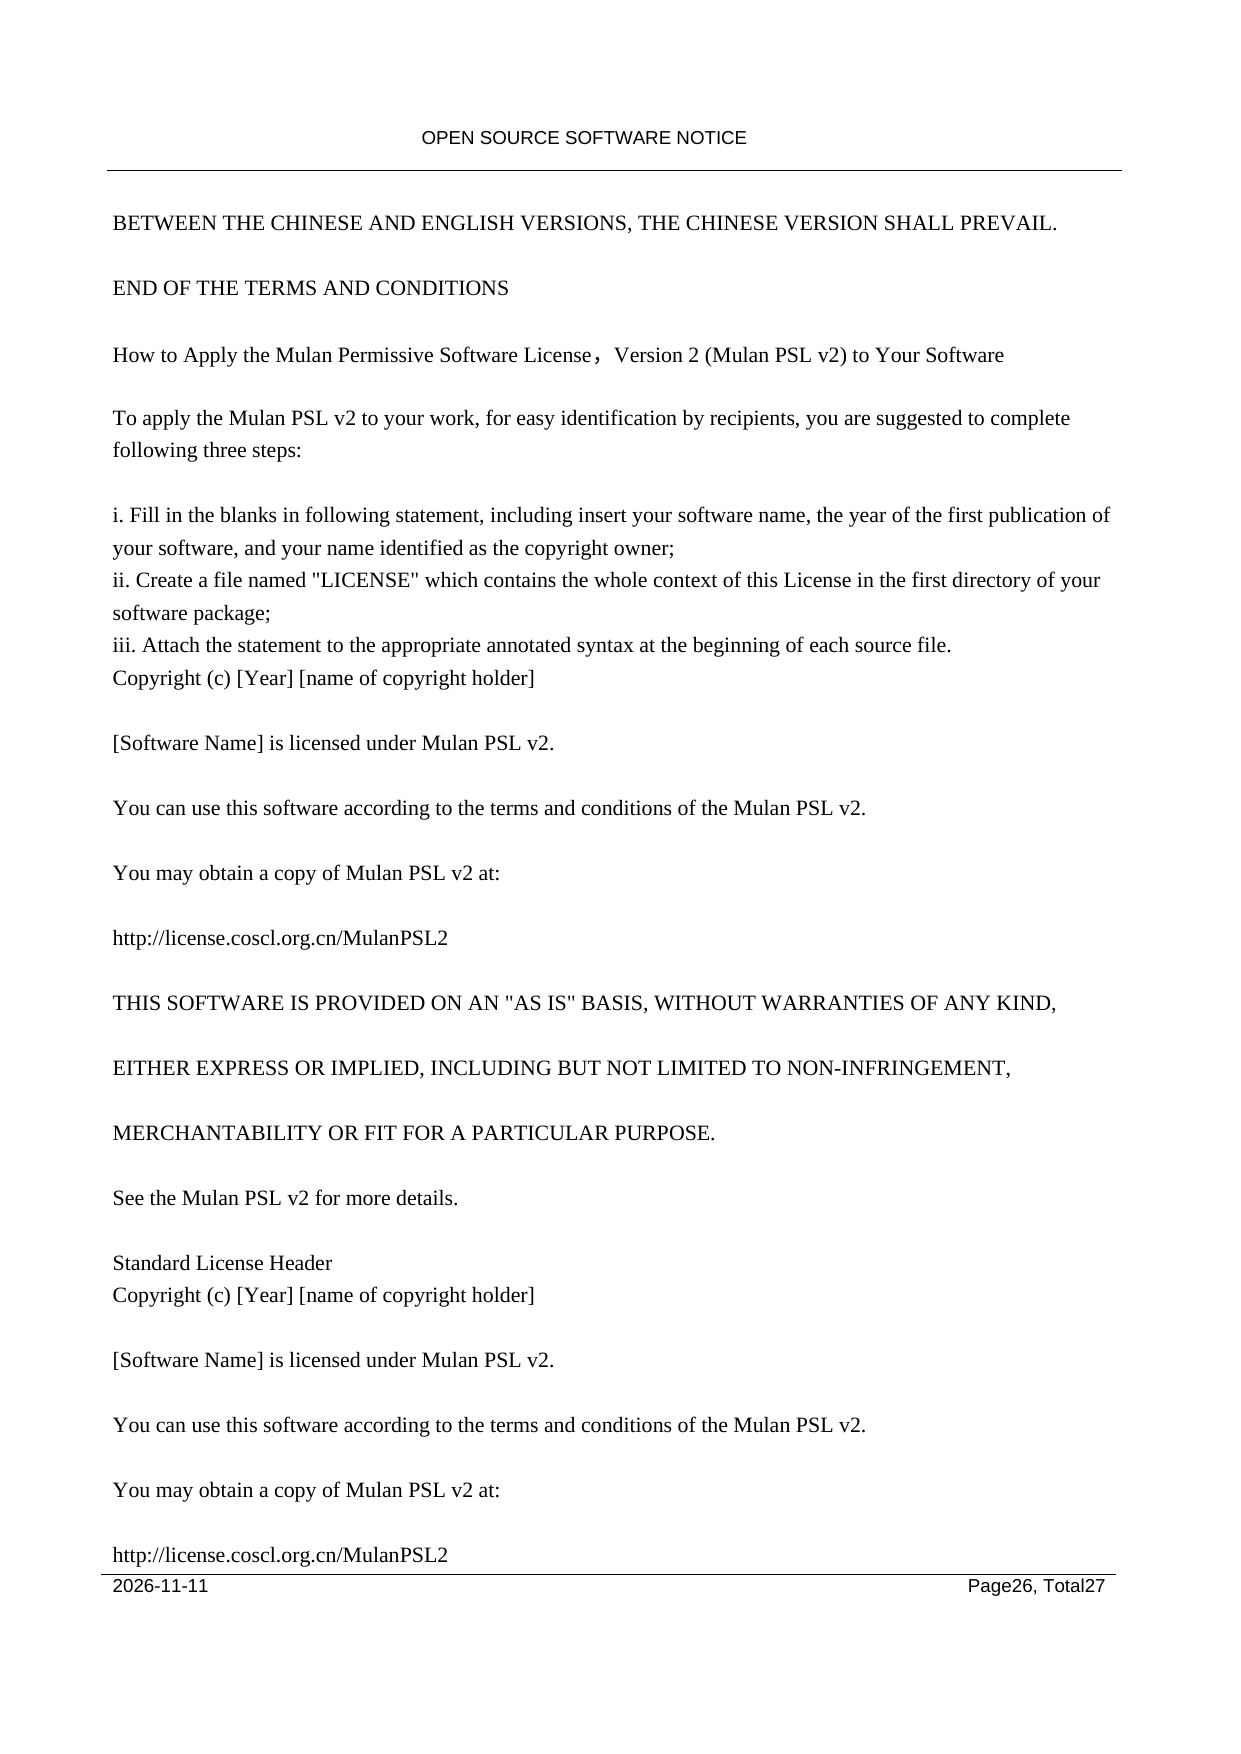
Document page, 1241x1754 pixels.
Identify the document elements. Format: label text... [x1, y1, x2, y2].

text END OF THE TERMS AND CONDITIONS [112, 271, 1128, 304]
text i. Fill in the blanks in following statement, including insert your software name, the year of the first publication of your software, and your name identified as the copyright owner; [112, 499, 1128, 564]
text THIS SOFTWARE IS PROVIDED ON AN "AS IS" BASIS, WITHOUT WARRANTIES OF ANY KIND, [112, 986, 1128, 1019]
text You may obtain a copy of Mulan PSL v2 at: [112, 856, 1128, 889]
text You may obtain a copy of Mulan PSL v2 at: [112, 1474, 1128, 1506]
text [Software Name] is licensed under Mulan PSL v2. [112, 726, 1128, 759]
text http://license.coscl.org.cn/MulanPSL2 [112, 1539, 1128, 1571]
text iii. Attach the statement to the appropriate annotated syntax at the beginning of each source file. [112, 629, 1128, 661]
text MERCHANTABILITY OR FIT FOR A PARTICULAR PURPOSE. [112, 1116, 1128, 1149]
text [Software Name] is licensed under Mulan PSL v2. [112, 1344, 1128, 1376]
text See the Mulan PSL v2 for more details. [112, 1181, 1128, 1214]
text Copyright (c) [Year] [name of copyright holder] [112, 1279, 1128, 1311]
text You can use this software according to the terms and conditions of the Mulan PSL v2. [112, 791, 1128, 824]
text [112, 206, 1128, 239]
text Standard License Header [112, 1246, 1128, 1279]
text Copyright (c) [Year] [name of copyright holder] [112, 661, 1128, 694]
text ii. Create a file named "LICENSE" which contains the whole context of this License in the first directory of your software package; [112, 564, 1128, 629]
text To apply the Mulan PSL v2 to your work, for easy identification by recipients, you are suggested to complete following three steps: [112, 401, 1128, 466]
text How to Apply the Mulan Permissive Software License，Version 2 (Mulan PSL v2) to Your Software [112, 336, 1128, 369]
text http://license.coscl.org.cn/MulanPSL2 [112, 921, 1128, 954]
text EITHER EXPRESS OR IMPLIED, INCLUDING BUT NOT LIMITED TO NON-INFRINGEMENT, [112, 1051, 1128, 1084]
text You can use this software according to the terms and conditions of the Mulan PSL v2. [112, 1409, 1128, 1441]
